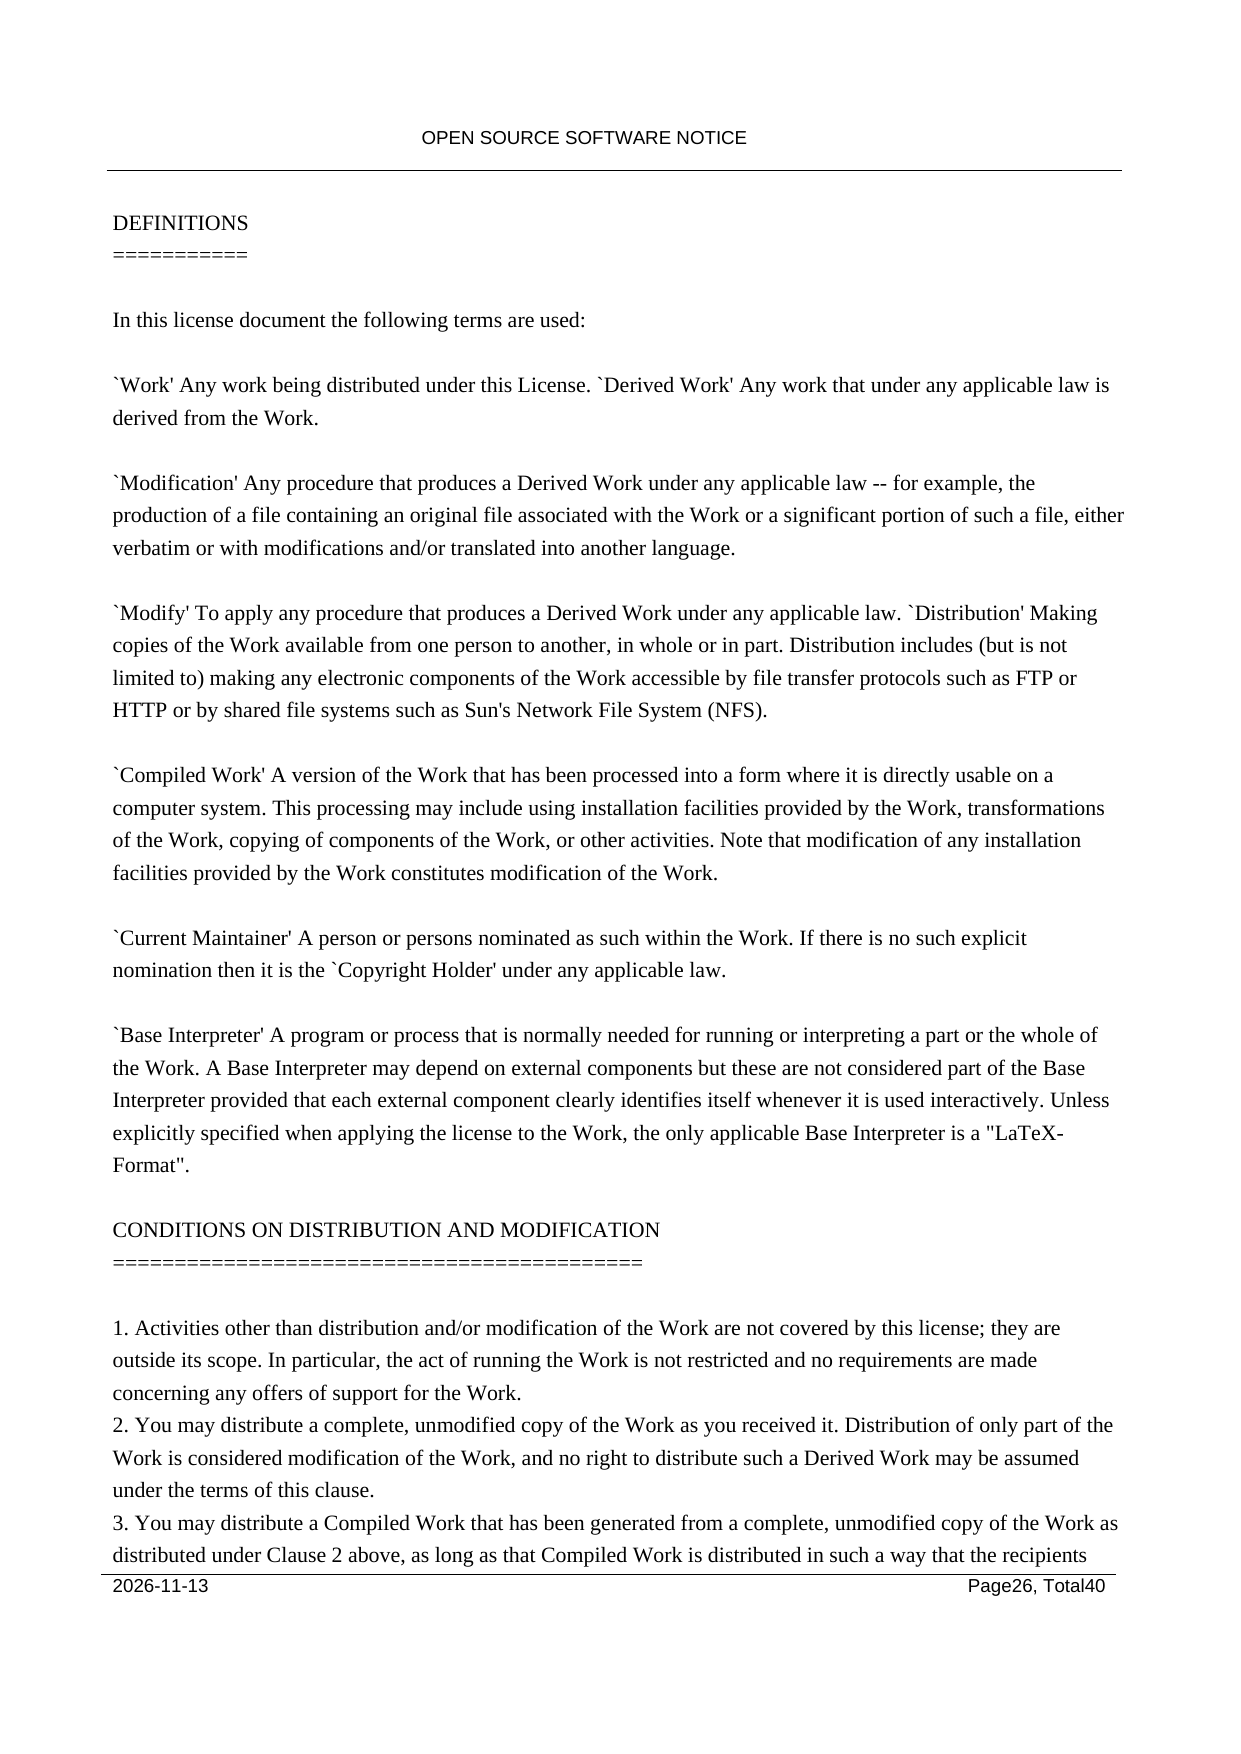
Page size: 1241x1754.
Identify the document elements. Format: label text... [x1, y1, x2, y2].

text DEFINITIONS [112, 206, 1128, 239]
text `Current Maintainer' A person or persons nominated as such within the Work. If there is no such explicit nomination then it is the `Copyright Holder' under any applicable law. [112, 921, 1128, 986]
text `Work' Any work being distributed under this License. `Derived Work' Any work that under any applicable law is derived from the Work. [112, 369, 1128, 434]
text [112, 1506, 1128, 1571]
text In this license document the following terms are used: [112, 304, 1128, 336]
text =========================================== [112, 1246, 1128, 1279]
text `Base Interpreter' A program or process that is normally needed for running or interpreting a part or the whole of the Work. A Base Interpreter may depend on external components but these are not considered part of the Base Interpreter provided that each external component clearly identifies itself whenever it is used interactively. Unless explicitly specified when applying the license to the Work, the only applicable Base Interpreter is a "LaTeX-Format". [112, 1019, 1128, 1181]
text `Modify' To apply any procedure that produces a Derived Work under any applicable law. `Distribution' Making copies of the Work available from one person to another, in whole or in part. Distribution includes (but is not limited to) making any electronic components of the Work accessible by file transfer protocols such as FTP or HTTP or by shared file systems such as Sun's Network File System (NFS). [112, 596, 1128, 726]
text 2. You may distribute a complete, unmodified copy of the Work as you received it. Distribution of only part of the Work is considered modification of the Work, and no right to distribute such a Derived Work may be assumed under the terms of this clause. [112, 1409, 1128, 1506]
text 1. Activities other than distribution and/or modification of the Work are not covered by this license; they are outside its scope. In particular, the act of running the Work is not restricted and no requirements are made concerning any offers of support for the Work. [112, 1311, 1128, 1409]
text `Compiled Work' A version of the Work that has been processed into a form where it is directly usable on a computer system. This processing may include using installation facilities provided by the Work, transformations of the Work, copying of components of the Work, or other activities. Note that modification of any installation facilities provided by the Work constitutes modification of the Work. [112, 759, 1128, 889]
text =========== [112, 239, 1128, 271]
text CONDITIONS ON DISTRIBUTION AND MODIFICATION [112, 1214, 1128, 1246]
text `Modification' Any procedure that produces a Derived Work under any applicable law -- for example, the production of a file containing an original file associated with the Work or a significant portion of such a file, either verbatim or with modifications and/or translated into another language. [112, 466, 1128, 564]
